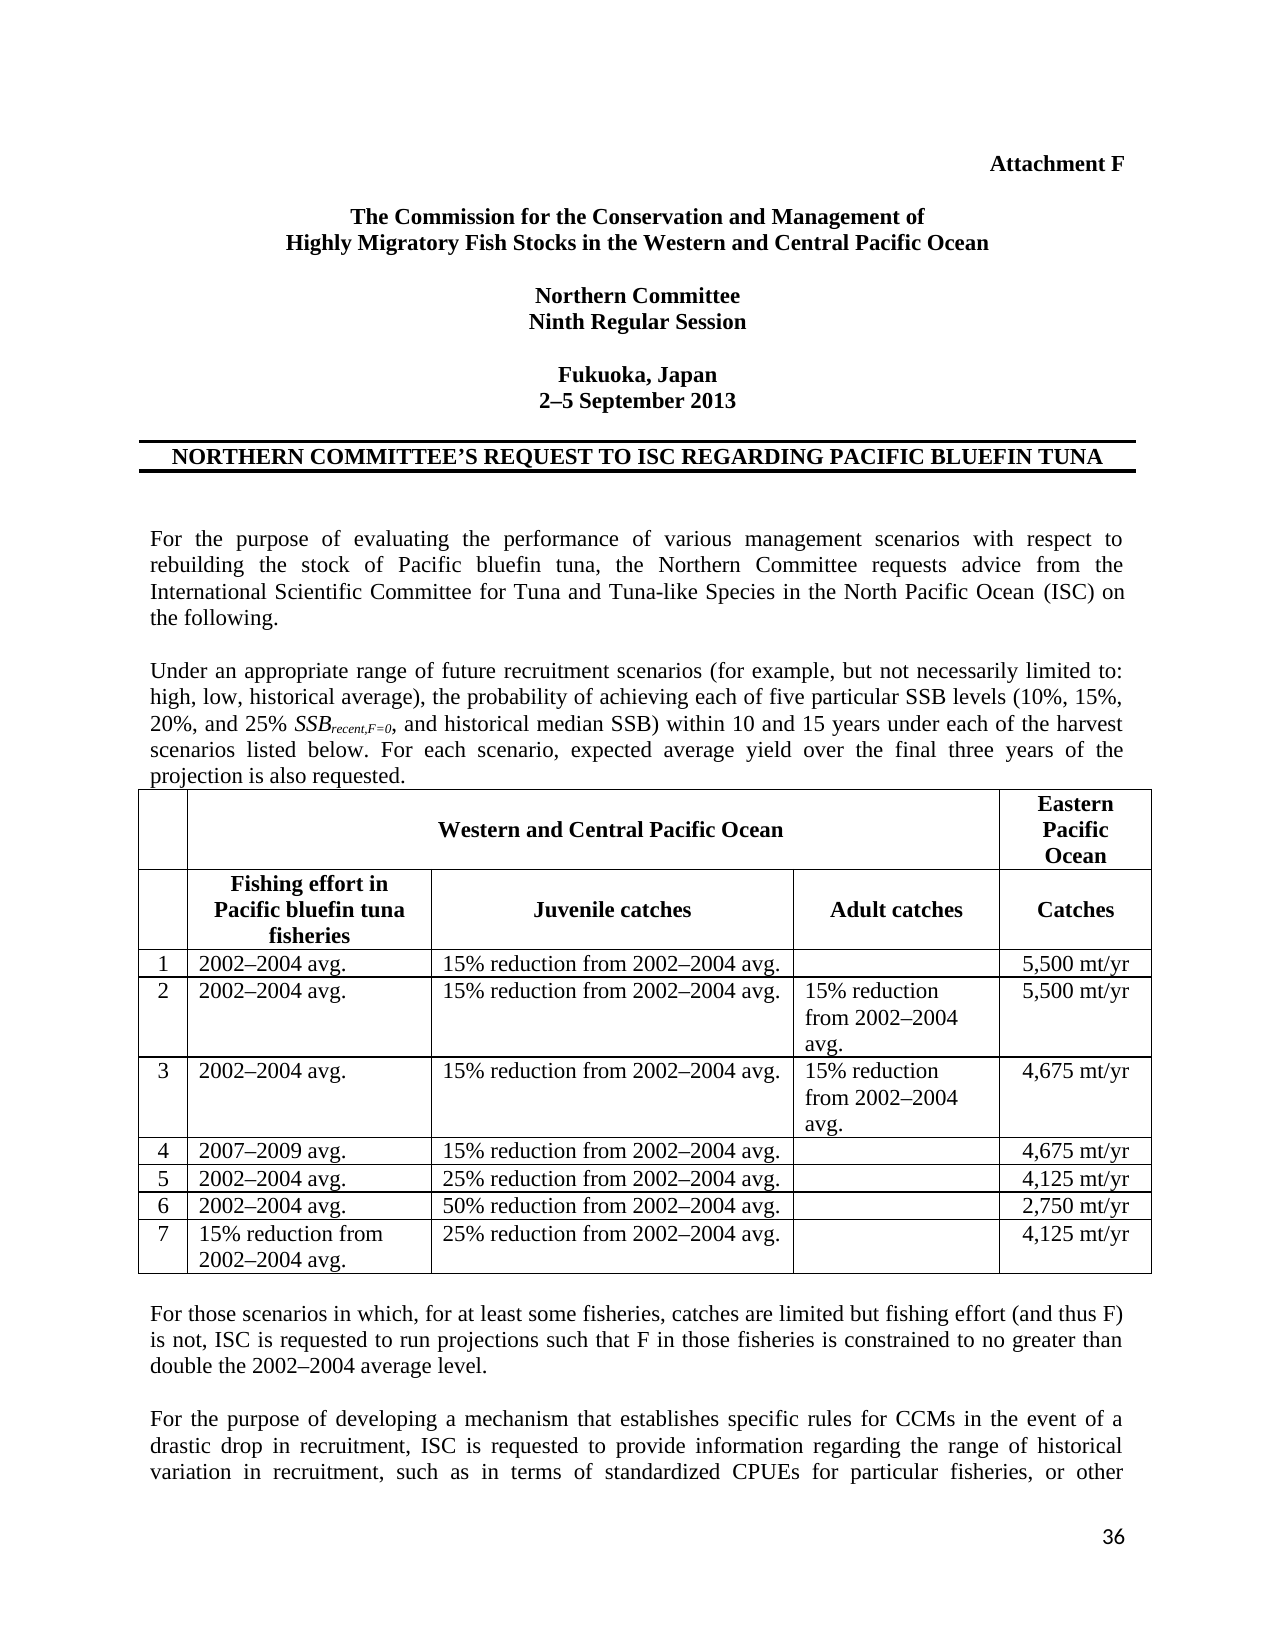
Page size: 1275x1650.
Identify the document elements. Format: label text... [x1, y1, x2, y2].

text Highly Migratory Fish Stocks in the Western and Central Pacific Ocean [150, 229, 1125, 255]
table_cell 25% reduction from 2002–2004 avg. [432, 1165, 793, 1191]
table_cell 15% reduction from 2002–2004 avg. [432, 1058, 793, 1137]
table_cell 7 [139, 1220, 187, 1272]
text 2–5 September 2013 [150, 387, 1125, 413]
table_cell 2002–2004 avg. [188, 950, 431, 976]
table_cell [794, 950, 999, 976]
table_cell 4,125 mt/yr [1000, 1220, 1151, 1272]
table_cell Fishing effort in Pacific bluefin tuna fisheries [188, 870, 431, 949]
table_header Western and Central Pacific Ocean [188, 790, 999, 869]
table_header NORTHERN COMMITTEE’S REQUEST TO ISC REGARDING PACIFIC BLUEFIN TUNA [139, 443, 1136, 469]
text Attachment F [150, 150, 1125, 176]
text Fukuoka, Japan [150, 361, 1125, 387]
table_cell 2002–2004 avg. [188, 1165, 431, 1191]
text Northern Committee [150, 282, 1125, 308]
table_cell 2007–2009 avg. [188, 1138, 431, 1164]
table_cell Adult catches [794, 870, 999, 949]
table_cell 5 [139, 1165, 187, 1191]
text For the purpose of evaluating the performance of various management scenarios with respect to rebuilding the stock of Pacific bluefin tuna, the Northern Committee requests advice from the International Scientific Committee for Tuna and Tuna-like Species in the North Pacific Ocean (ISC) on the following. [150, 525, 1125, 631]
table_cell 2002–2004 avg. [188, 1193, 431, 1219]
table_cell 4,125 mt/yr [1000, 1165, 1151, 1191]
table_cell 25% reduction from 2002–2004 avg. [432, 1220, 793, 1272]
table_cell 15% reduction from 2002–2004 avg. [432, 1138, 793, 1164]
table_cell 15% reduction from 2002–2004 avg. [794, 1058, 999, 1137]
table_cell [794, 1165, 999, 1191]
table_cell [794, 1193, 999, 1219]
table_cell [794, 1220, 999, 1272]
table_cell Catches [1000, 870, 1151, 949]
table_cell 5,500 mt/yr [1000, 978, 1151, 1056]
table_cell 15% reduction from 2002–2004 avg. [794, 978, 999, 1056]
table_cell 2002–2004 avg. [188, 978, 431, 1056]
table_header [139, 790, 187, 869]
table_cell 1 [139, 950, 187, 976]
table_cell 4,675 mt/yr [1000, 1138, 1151, 1164]
table_cell 15% reduction from 2002–2004 avg. [432, 978, 793, 1056]
text The Commission for the Conservation and Management of [150, 203, 1125, 229]
table_cell 3 [139, 1058, 187, 1137]
table_cell 5,500 mt/yr [1000, 950, 1151, 976]
table_cell 6 [139, 1193, 187, 1219]
table_cell Juvenile catches [432, 870, 793, 949]
text For those scenarios in which, for at least some fisheries, catches are limited but fishing effort (and thus F) is not, ISC is requested to run projections such that F in those fisheries is constrained to no greater than double the 2002–2004 average level. [150, 1300, 1125, 1379]
text Ninth Regular Session [150, 308, 1125, 334]
table_cell 15% reduction from 2002–2004 avg. [432, 950, 793, 976]
table_cell 50% reduction from 2002–2004 avg. [432, 1193, 793, 1219]
table_cell 4 [139, 1138, 187, 1164]
table_cell [794, 1138, 999, 1164]
text Under an appropriate range of future recruitment scenarios (for example, but not necessarily limited to: high, low, historical average), the probability of achieving each of five particular SSB levels (10%, 15%, 20%, and 25% SSBrecent,F=0, and historical median SSB) within 10 and 15 years under each of the harvest scenarios listed below. For each scenario, expected average yield over the final three years of the projection is also requested. [150, 657, 1125, 789]
table_cell [139, 870, 187, 949]
table_cell 2,750 mt/yr [1000, 1193, 1151, 1219]
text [150, 1405, 1125, 1484]
table_cell 2002–2004 avg. [188, 1058, 431, 1137]
table_cell 15% reduction from 2002–2004 avg. [188, 1220, 431, 1272]
table_cell 2 [139, 978, 187, 1056]
table_cell 4,675 mt/yr [1000, 1058, 1151, 1137]
table_header Eastern Pacific Ocean [1000, 790, 1151, 869]
